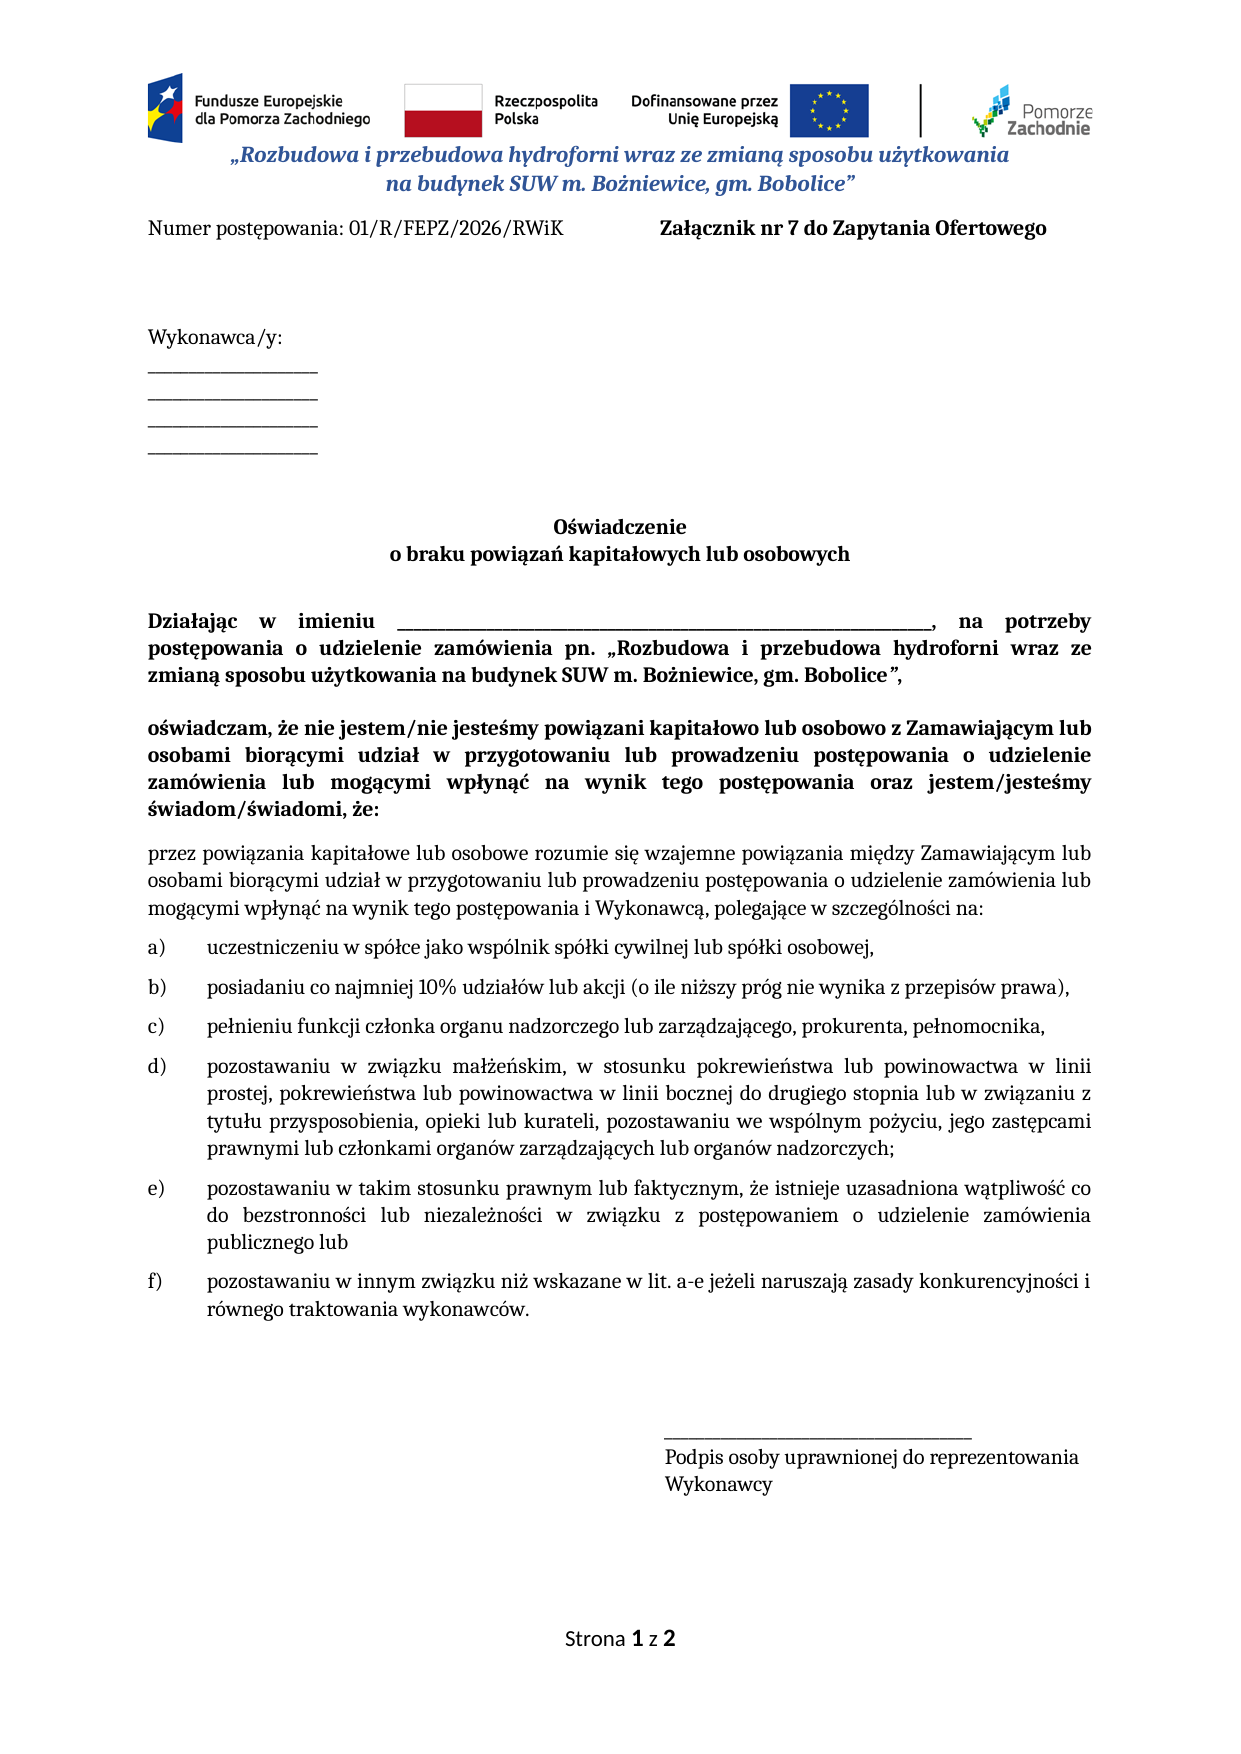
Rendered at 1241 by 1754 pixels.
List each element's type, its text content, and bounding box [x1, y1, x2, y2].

text oświadczam, że nie jestem/nie jesteśmy powiązani kapitałowo lub osobowo z Zamawiającym lub osobami biorącymi udział w przygotowaniu lub prowadzeniu postępowania o udzielenie zamówienia lub mogącymi wpłynąć na wynik tego postępowania oraz jestem/jesteśmy świadom/świadomi, że: [148, 715, 1093, 822]
text _____________________ [148, 352, 1093, 377]
list pozostawaniu w innym związku niż wskazane w lit. a-e jeżeli naruszają zasady konkurencyjności i równego traktowania wykonawców. [148, 1269, 1093, 1322]
list pełnieniu funkcji członka organu nadzorczego lub zarządzającego, prokurenta, pełnomocnika, [148, 1014, 1093, 1039]
text Działając w imieniu __________________________________________________________________, na potrzeby postępowania o udzielenie zamówienia pn. „Rozbudowa i przebudowa hydroforni wraz ze zmianą sposobu użytkowania na budynek SUW m. Bożniewice, gm. Bobolice”, [148, 609, 1093, 688]
list pozostawaniu w takim stosunku prawnym lub faktycznym, że istnieje uzasadniona wątpliwość co do bezstronności lub niezależności w związku z postępowaniem o udzielenie zamówienia publicznego lub [148, 1175, 1093, 1255]
picture [147, 73, 1093, 143]
text ______________________________________ [148, 1418, 1093, 1443]
list pozostawaniu w związku małżeńskim, w stosunku pokrewieństwa lub powinowactwa w linii prostej, pokrewieństwa lub powinowactwa w linii bocznej do drugiego stopnia lub w związaniu z tytułu przysposobienia, opieki lub kurateli, pozostawaniu we wspólnym pożyciu, jego zastępcami prawnymi lub członkami organów zarządzających lub organów nadzorczych; [148, 1054, 1093, 1161]
text _____________________ [148, 379, 1093, 404]
text Wykonawca/y: [148, 324, 1093, 350]
text Oświadczenie [148, 515, 1093, 540]
text o braku powiązań kapitałowych lub osobowych [148, 542, 1093, 567]
list uczestniczeniu w spółce jako wspólnik spółki cywilnej lub spółki osobowej, [148, 935, 1093, 960]
list posiadaniu co najmniej 10% udziałów lub akcji (o ile niższy próg nie wynika z przepisów prawa), [148, 974, 1093, 1000]
text Numer postępowania: 01/R/FEPZ/2026/RWiK Załącznik nr 7 do Zapytania Ofertowego [148, 216, 1093, 241]
text _____________________ [148, 433, 1093, 458]
text Podpis osoby uprawnionej do reprezentowania Wykonawcy [664, 1445, 1093, 1497]
text _____________________ [148, 406, 1093, 431]
list przez powiązania kapitałowe lub osobowe rozumie się wzajemne powiązania między Zamawiającym lub osobami biorącymi udział w przygotowaniu lub prowadzeniu postępowania o udzielenie zamówienia lub mogącymi wpłynąć na wynik tego postępowania i Wykonawcą, polegające w szczególności na: [148, 841, 1093, 920]
